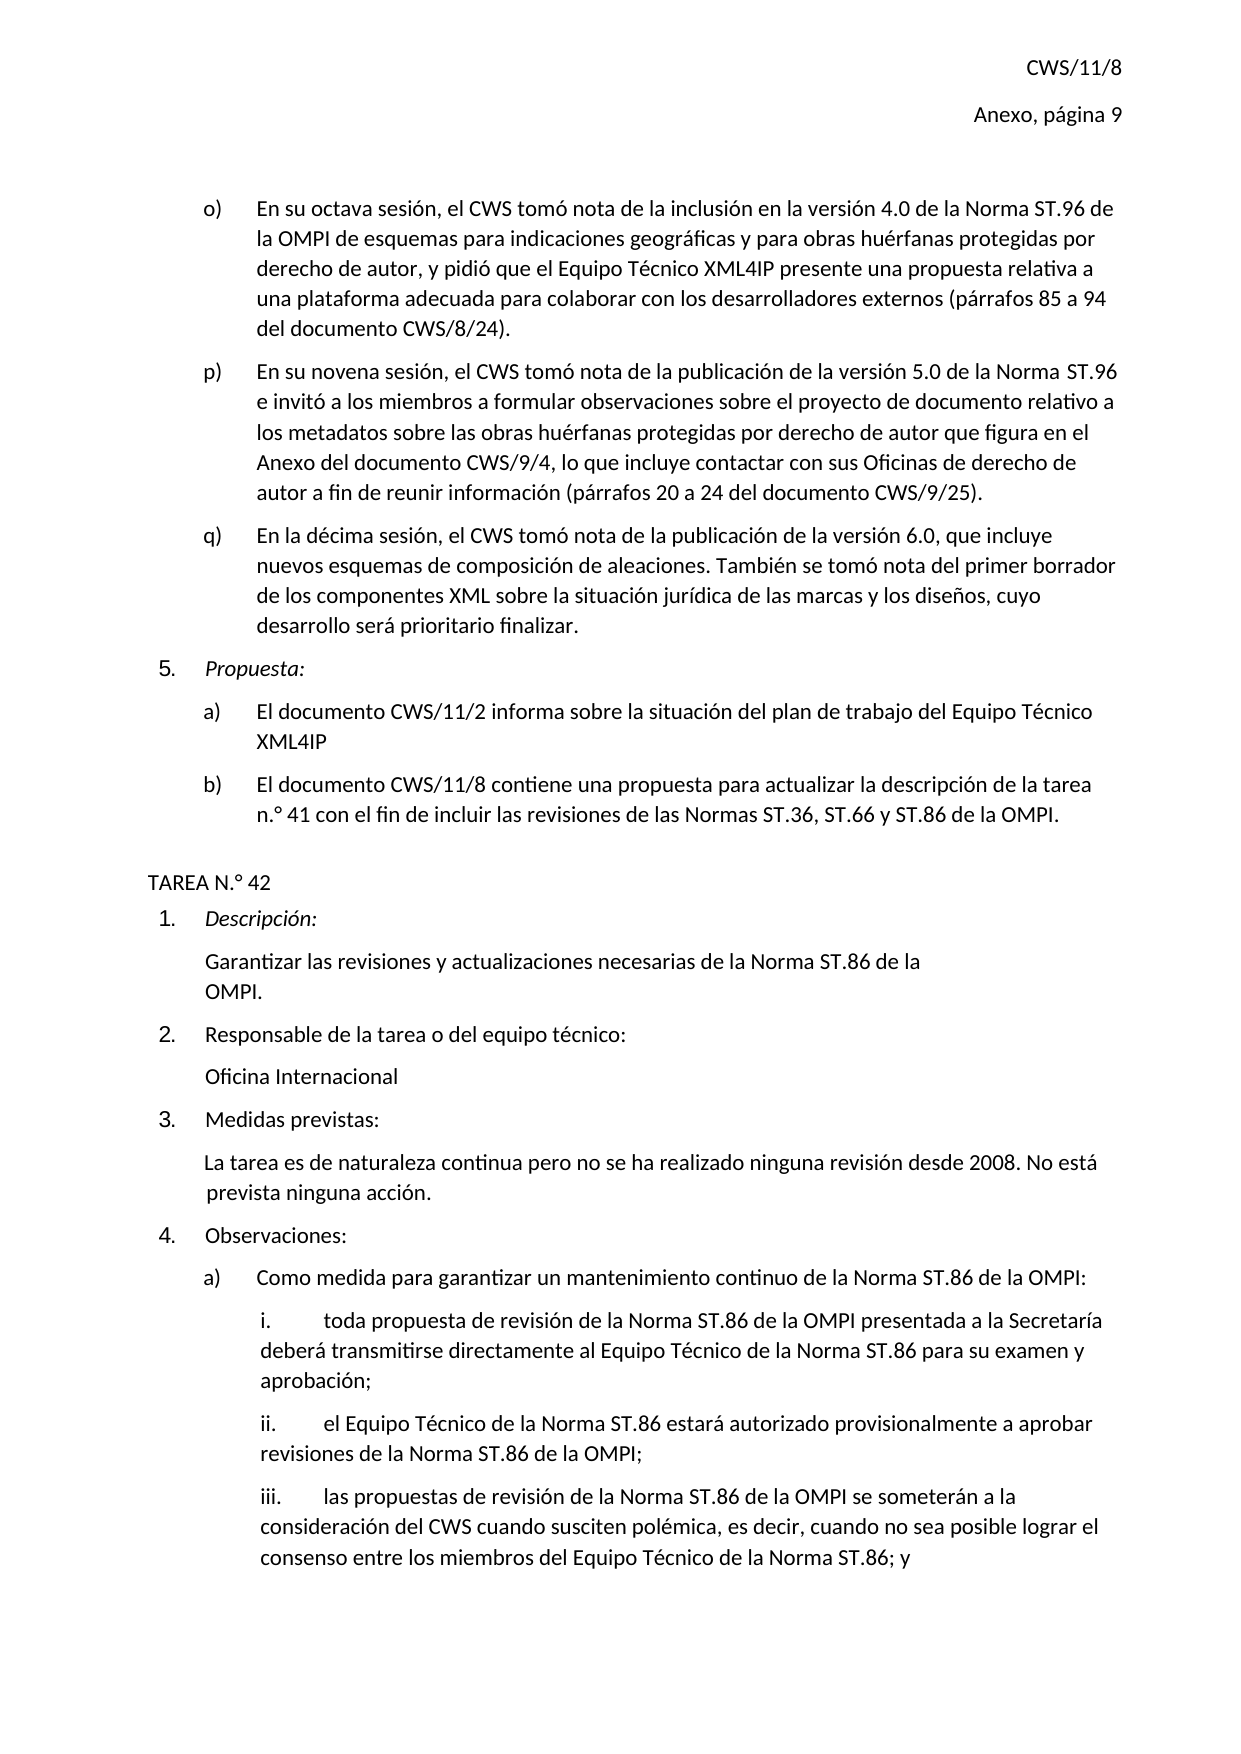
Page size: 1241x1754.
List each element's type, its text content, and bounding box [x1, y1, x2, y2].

subtitle Observaciones: [158, 1221, 1122, 1249]
text i. toda propuesta de revisión de la Norma ST.86 de la OMPI presentada a la Secretaría deberá transmitirse directamente al Equipo Técnico de la Norma ST.86 para su examen y aprobación; [260, 1306, 1122, 1394]
text ii. el Equipo Técnico de la Norma ST.86 estará autorizado provisionalmente a aprobar revisiones de la Norma ST.86 de la OMPI; [260, 1409, 1122, 1467]
text Oficina Internacional [205, 1062, 936, 1090]
list En su octava sesión, el CWS tomó nota de la inclusión en la versión 4.0 de la Norma ST.96 de la OMPI de esquemas para indicaciones geográficas y para obras huérfanas protegidas por derecho de autor, y pidió que el Equipo Técnico XML4IP presente una propuesta relativa a una plataforma adecuada para colaborar con los desarrolladores externos (párrafos 85 a 94 del documento CWS/8/24). [203, 194, 1122, 342]
subtitle Descripción: [158, 904, 1122, 932]
subtitle TAREA n.° 42 [148, 868, 1122, 896]
text Garantizar las revisiones y actualizaciones necesarias de la Norma ST.86 de la OMPI. [205, 947, 936, 1005]
list El documento CWS/11/8 contiene una propuesta para actualizar la descripción de la tarea n.° 41 con el fin de incluir las revisiones de las Normas ST.36, ST.66 y ST.86 de la OMPI. [203, 770, 1122, 828]
list En la décima sesión, el CWS tomó nota de la publicación de la versión 6.0, que incluye nuevos esquemas de composición de aleaciones. También se tomó nota del primer borrador de los componentes XML sobre la situación jurídica de las marcas y los diseños, cuyo desarrollo será prioritario finalizar. [203, 521, 1122, 639]
subtitle Responsable de la tarea o del equipo técnico: [158, 1020, 1122, 1048]
text iii. las propuestas de revisión de la Norma ST.86 de la OMPI se someterán a la consideración del CWS cuando susciten polémica, es decir, cuando no sea posible lograr el consenso entre los miembros del Equipo Técnico de la Norma ST.86; y [260, 1482, 1122, 1571]
list El documento CWS/11/2 informa sobre la situación del plan de trabajo del Equipo Técnico XML4IP [203, 697, 1122, 755]
list Como medida para garantizar un mantenimiento continuo de la Norma ST.86 de la OMPI: [203, 1263, 1122, 1291]
subtitle Propuesta: [158, 654, 1122, 682]
list En su novena sesión, el CWS tomó nota de la publicación de la versión 5.0 de la Norma ST.96 e invitó a los miembros a formular observaciones sobre el proyecto de documento relativo a los metadatos sobre las obras huérfanas protegidas por derecho de autor que figura en el Anexo del documento CWS/9/4, lo que incluye contactar con sus Oficinas de derecho de autor a fin de reunir información (párrafos 20 a 24 del documento CWS/9/25). [203, 357, 1122, 506]
subtitle Medidas previstas: [158, 1105, 1122, 1133]
text La tarea es de naturaleza continua pero no se ha realizado ninguna revisión desde 2008. No está prevista ninguna acción. [204, 1148, 1122, 1206]
